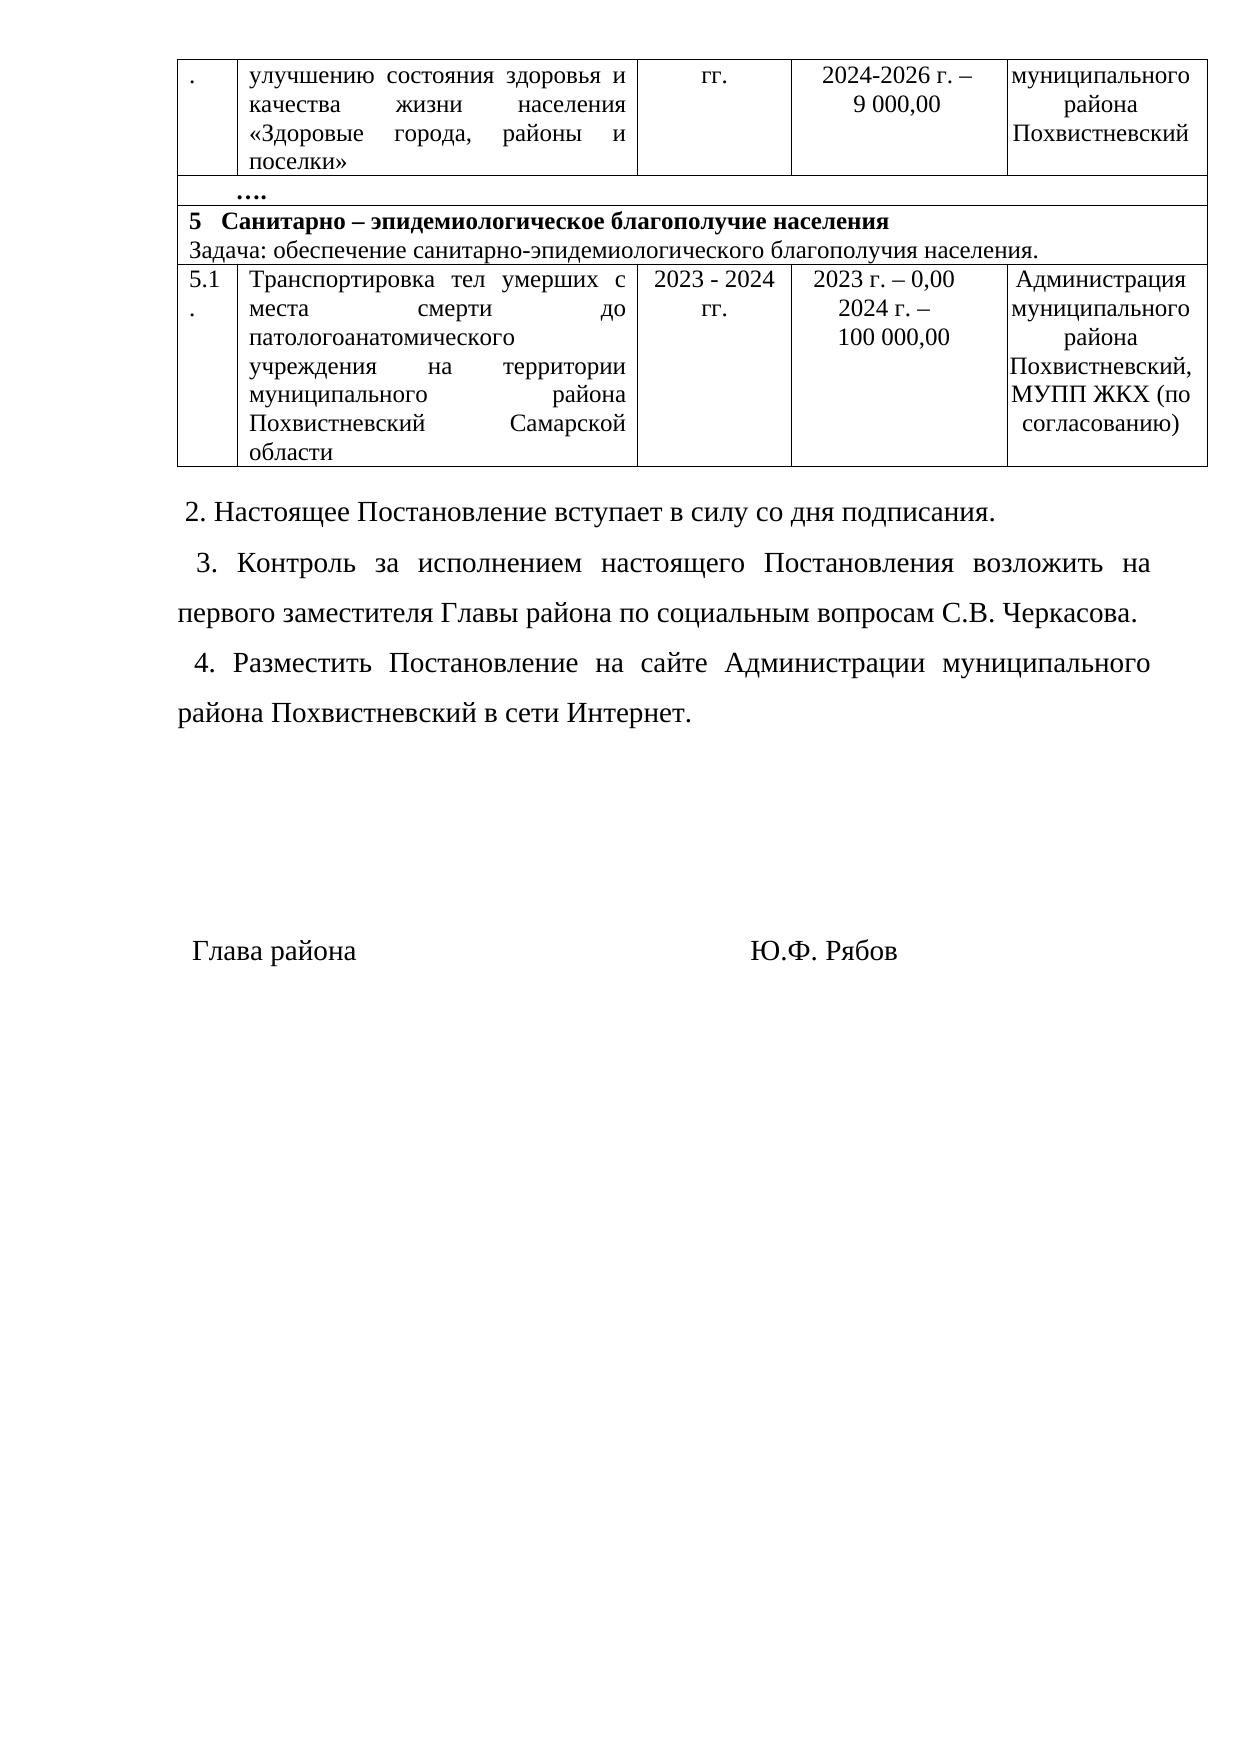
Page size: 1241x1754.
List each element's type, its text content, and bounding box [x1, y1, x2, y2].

table_cell 5.1. [178, 265, 237, 466]
table_cell 2023-2026 гг. [638, 60, 791, 175]
table_cell Санитарно – эпидемиологическое благополучие населения Задача: обеспечение санитарно-эпидемиологического благополучия населения. [178, 206, 1207, 263]
table_cell 1.7. [178, 60, 237, 175]
text 4. Разместить Постановление на сайте Администрации муниципального района Похвистневский в сети Интернет. [177, 645, 1152, 729]
table_cell 2023 - 2024 гг. [638, 265, 791, 466]
table_cell Транспортировка тел умерших с места смерти до патологоанатомического учреждения на территории муниципального района Похвистневский Самарской области [238, 265, 637, 466]
text 3. Контроль за исполнением настоящего Постановления возложить на первого заместителя Главы района по социальным вопросам С.В. Черкасова. [177, 545, 1152, 628]
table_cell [792, 60, 1007, 175]
table_cell Администрация муниципального района Похвистневский, МУПП ЖКХ (по согласованию) [1008, 265, 1207, 466]
text 2. Настоящее Постановление вступает в силу со дня подписания. [177, 494, 1152, 528]
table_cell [1008, 60, 1207, 175]
table_cell …. [178, 176, 1207, 205]
table_cell 2023 г. – 0,00 2024 г. – 100 000,00 [792, 265, 1007, 466]
text Глава района Ю.Ф. Рябов [177, 933, 1152, 966]
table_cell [238, 60, 637, 175]
